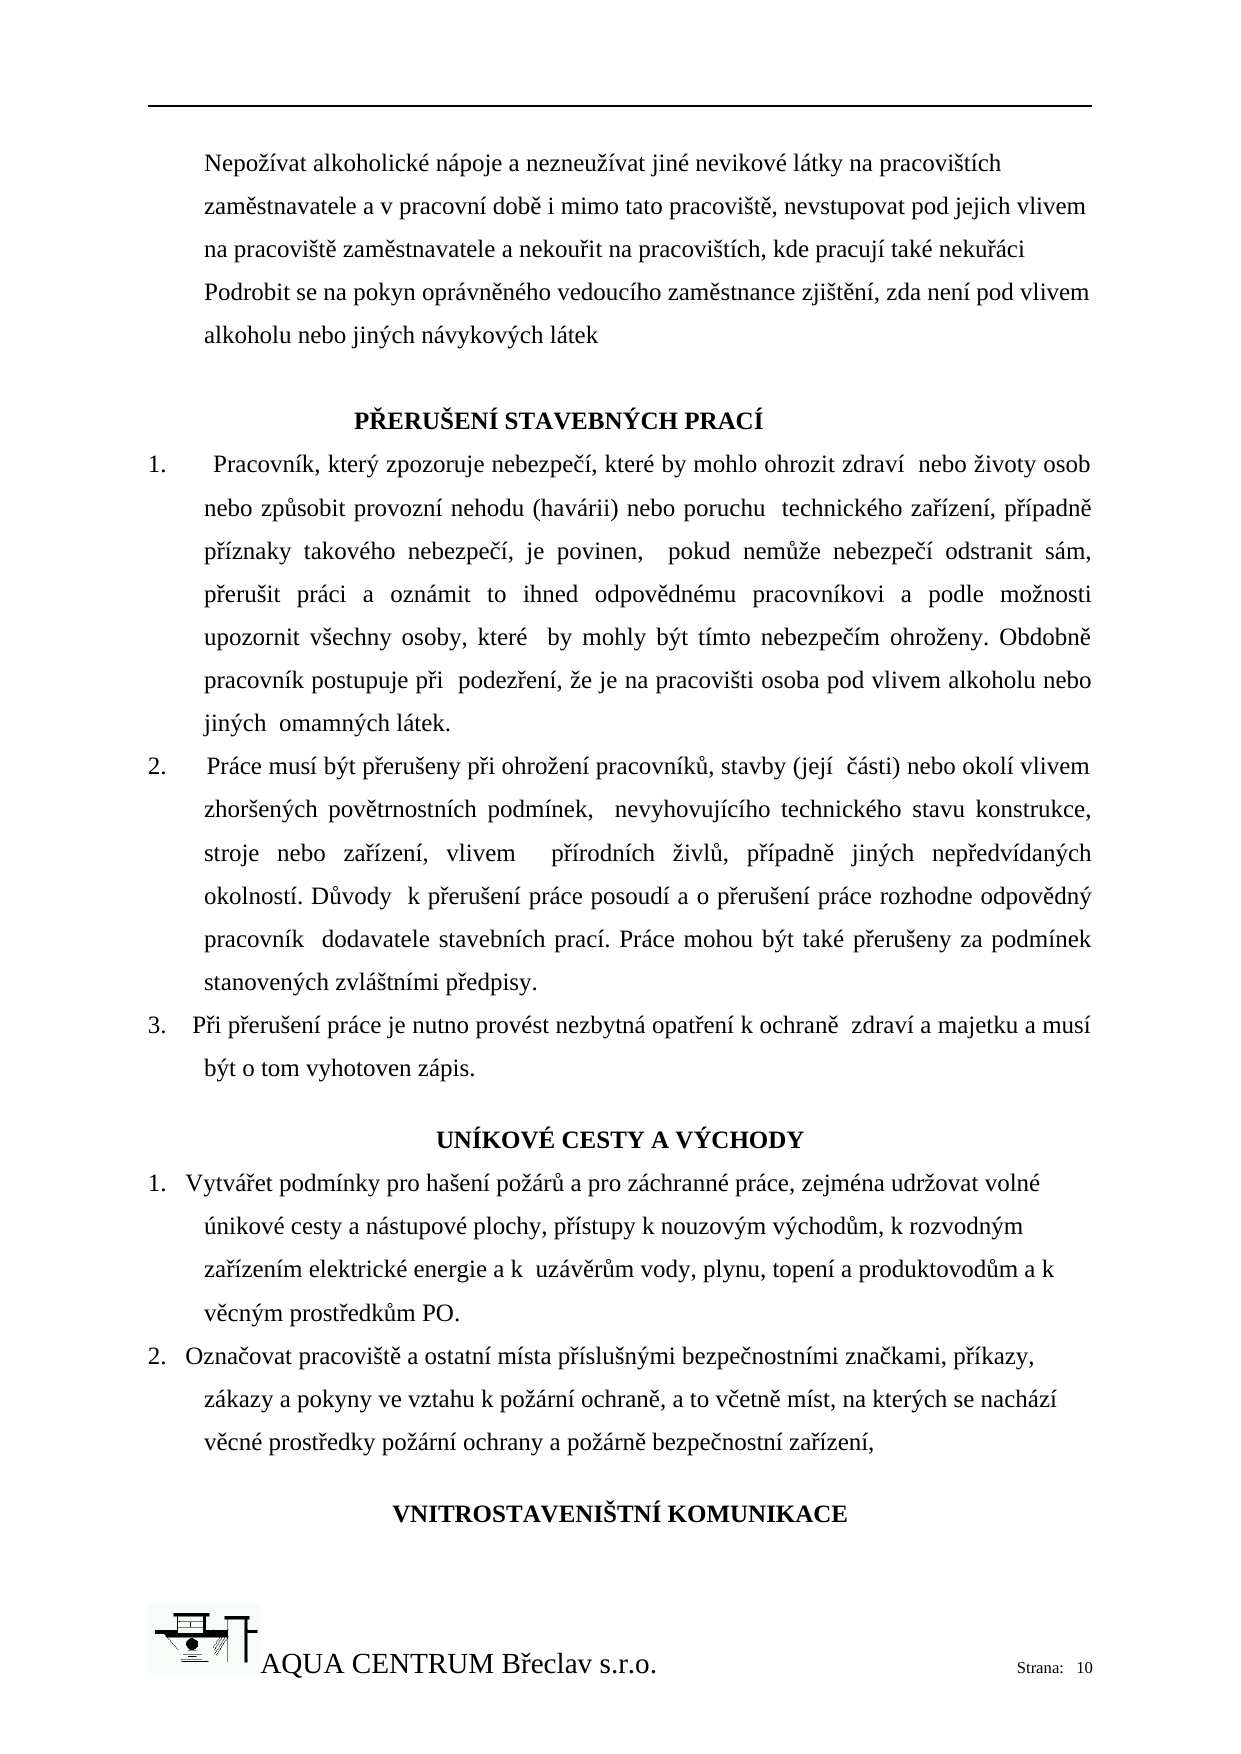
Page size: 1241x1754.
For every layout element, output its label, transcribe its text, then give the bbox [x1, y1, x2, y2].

list Označovat pracoviště a ostatní místa příslušnými bezpečnostními značkami, příkazy, zákazy a pokyny ve vztahu k požární ochraně, a to včetně míst, na kterých se nachází věcné prostředky požární ochrany a požárně bezpečnostní zařízení, [148, 1341, 1092, 1456]
text PŘERUŠENÍ STAVEBNÝCH PRACÍ [354, 406, 1092, 435]
list Vytvářet podmínky pro hašení požárů a pro záchranné práce, zejména udržovat volné únikové cesty a nástupové plochy, přístupy k nouzovým východům, k rozvodným zařízením elektrické energie a k uzávěrům vody, plynu, topení a produktovodům a k věcným prostředkům PO. [148, 1168, 1092, 1326]
list Pracovník, který zpozoruje nebezpečí, které by mohlo ohrozit zdraví nebo životy osob nebo způsobit provozní nehodu (havárii) nebo poruchu technického zařízení, případně příznaky takového nebezpečí, je povinen, pokud nemůže nebezpečí odstranit sám, přerušit práci a oznámit to ihned odpovědnému pracovníkovi a podle možnosti upozornit všechny osoby, které by mohly být tímto nebezpečím ohroženy. Obdobně pracovník postupuje při podezření, že je na pracovišti osoba pod vlivem alkoholu nebo jiných omamných látek. [148, 449, 1092, 737]
text 3. Při přerušení práce je nutno provést nezbytná opatření k ochraně zdraví a majetku a musí být o tom vyhotoven zápis. [148, 1010, 1092, 1082]
text 2. Práce musí být přerušeny při ohrožení pracovníků, stavby (její části) nebo okolí vlivem zhoršených povětrnostních podmínek, nevyhovujícího technického stavu konstrukce, stroje nebo zařízení, vlivem přírodních živlů, případně jiných nepředvídaných okolností. Důvody k přerušení práce posoudí a o přerušení práce rozhodne odpovědný pracovník dodavatele stavebních prací. Práce mohou být také přerušeny za podmínek stanovených zvláštními předpisy. [148, 751, 1092, 996]
text Nepožívat alkoholické nápoje a nezneužívat jiné nevikové látky na pracovištích zaměstnavatele a v pracovní době i mimo tato pracoviště, nevstupovat pod jejich vlivem na pracoviště zaměstnavatele a nekouřit na pracovištích, kde pracují také nekuřáci [204, 148, 1092, 263]
text UNÍKOVÉ CESTY A VÝCHODY [148, 1125, 1092, 1154]
text VNITROSTAVENIŠTNÍ KOMUNIKACE [148, 1499, 1092, 1528]
text Podrobit se na pokyn oprávněného vedoucího zaměstnance zjištění, zda není pod vlivem alkoholu nebo jiných návykových látek [204, 277, 1092, 349]
picture [147, 1603, 261, 1674]
